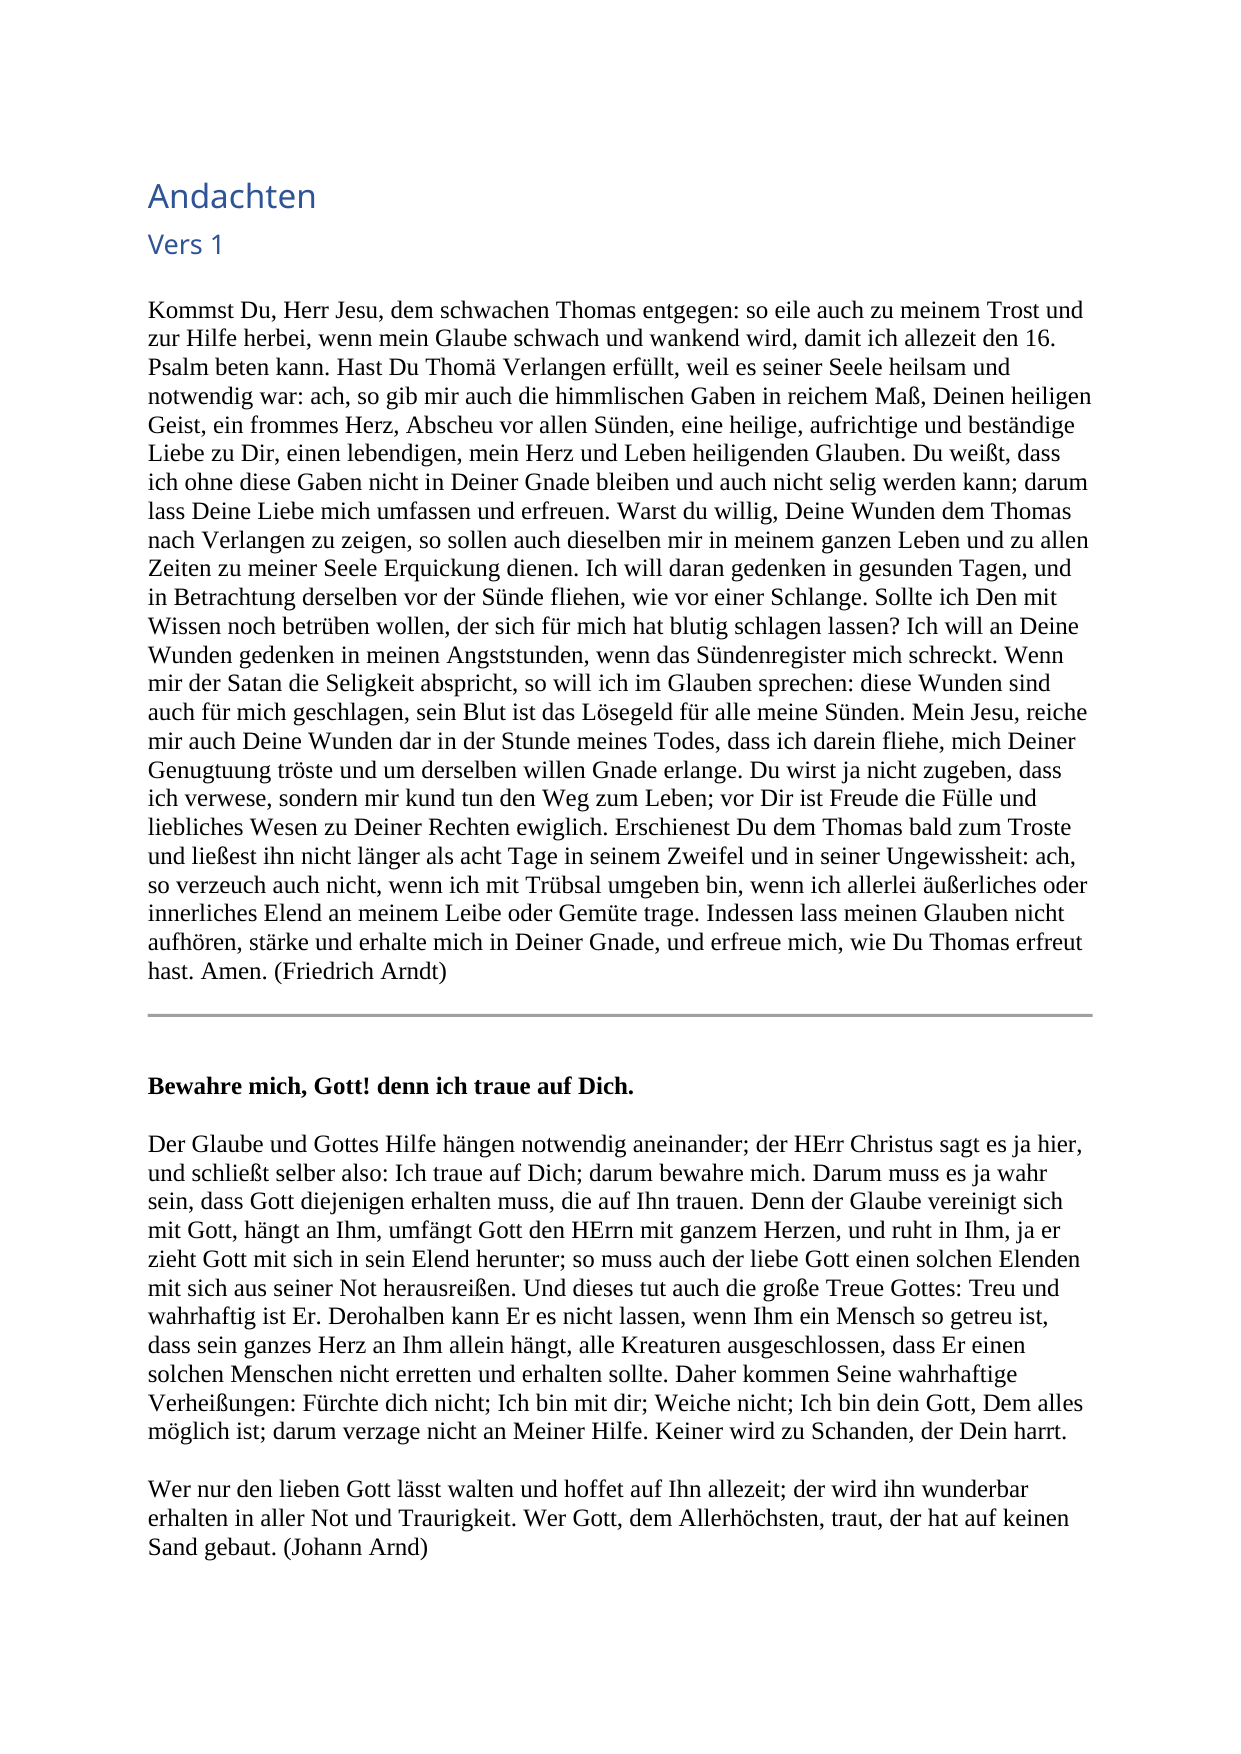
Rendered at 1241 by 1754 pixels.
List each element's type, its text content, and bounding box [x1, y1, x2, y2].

subtitle Andachten [148, 173, 1093, 218]
text Wer nur den lieben Gott lässt walten und hoffet auf Ihn allezeit; der wird ihn wunderbar erhalten in aller Not und Traurigkeit. Wer Gott, dem Allerhöchsten, traut, der hat auf keinen Sand gebaut. (Johann Arnd) [148, 1474, 1093, 1561]
text Der Glaube und Gottes Hilfe hängen notwendig aneinander; der HErr Christus sagt es ja hier, und schließt selber also: Ich traue auf Dich; darum bewahre mich. Darum muss es ja wahr sein, dass Gott diejenigen erhalten muss, die auf Ihn trauen. Denn der Glaube vereinigt sich mit Gott, hängt an Ihm, umfängt Gott den HErrn mit ganzem Herzen, und ruht in Ihm, ja er zieht Gott mit sich in sein Elend herunter; so muss auch der liebe Gott einen solchen Elenden mit sich aus seiner Not herausreißen. Und dieses tut auch die große Treue Gottes: Treu und wahrhaftig ist Er. Derohalben kann Er es nicht lassen, wenn Ihm ein Mensch so getreu ist, dass sein ganzes Herz an Ihm allein hängt, alle Kreaturen ausgeschlossen, dass Er einen solchen Menschen nicht erretten und erhalten sollte. Daher kommen Seine wahrhaftige Verheißungen: Fürchte dich nicht; Ich bin mit dir; Weiche nicht; Ich bin dein Gott, Dem alles möglich ist; darum verzage nicht an Meiner Hilfe. Keiner wird zu Schanden, der Dein harrt. [148, 1129, 1093, 1445]
text Bewahre mich, Gott! denn ich traue auf Dich. [148, 1071, 1093, 1100]
text Kommst Du, Herr Jesu, dem schwachen Thomas entgegen: so eile auch zu meinem Trost und zur Hilfe herbei, wenn mein Glaube schwach und wankend wird, damit ich allezeit den 16. Psalm beten kann. Hast Du Thomä Verlangen erfüllt, weil es seiner Seele heilsam und notwendig war: ach, so gib mir auch die himmlischen Gaben in reichem Maß, Deinen heiligen Geist, ein frommes Herz, Abscheu vor allen Sünden, eine heilige, aufrichtige und beständige Liebe zu Dir, einen lebendigen, mein Herz und Leben heiligenden Glauben. Du weißt, dass ich ohne diese Gaben nicht in Deiner Gnade bleiben und auch nicht selig werden kann; darum lass Deine Liebe mich umfassen und erfreuen. Warst du willig, Deine Wunden dem Thomas nach Verlangen zu zeigen, so sollen auch dieselben mir in meinem ganzen Leben und zu allen Zeiten zu meiner Seele Erquickung dienen. Ich will daran gedenken in gesunden Tagen, und in Betrachtung derselben vor der Sünde fliehen, wie vor einer Schlange. Sollte ich Den mit Wissen noch betrüben wollen, der sich für mich hat blutig schlagen lassen? Ich will an Deine Wunden gedenken in meinen Angststunden, wenn das Sündenregister mich schreckt. Wenn mir der Satan die Seligkeit abspricht, so will ich im Glauben sprechen: diese Wunden sind auch für mich geschlagen, sein Blut ist das Lösegeld für alle meine Sünden. Mein Jesu, reiche mir auch Deine Wunden dar in der Stunde meines Todes, dass ich darein fliehe, mich Deiner Genugtuung tröste und um derselben willen Gnade erlange. Du wirst ja nicht zugeben, dass ich verwese, sondern mir kund tun den Weg zum Leben; vor Dir ist Freude die Fülle und liebliches Wesen zu Deiner Rechten ewiglich. Erschienest Du dem Thomas bald zum Troste und ließest ihn nicht länger als acht Tage in seinem Zweifel und in seiner Ungewissheit: ach, so verzeuch auch nicht, wenn ich mit Trübsal umgeben bin, wenn ich allerlei äußerliches oder innerliches Elend an meinem Leibe oder Gemüte trage. Indessen lass meinen Glauben nicht aufhören, stärke und erhalte mich in Deiner Gnade, und erfreue mich, wie Du Thomas erfreut hast. Amen. (Friedrich Arndt) [148, 295, 1093, 985]
subtitle Vers 1 [148, 226, 1093, 263]
